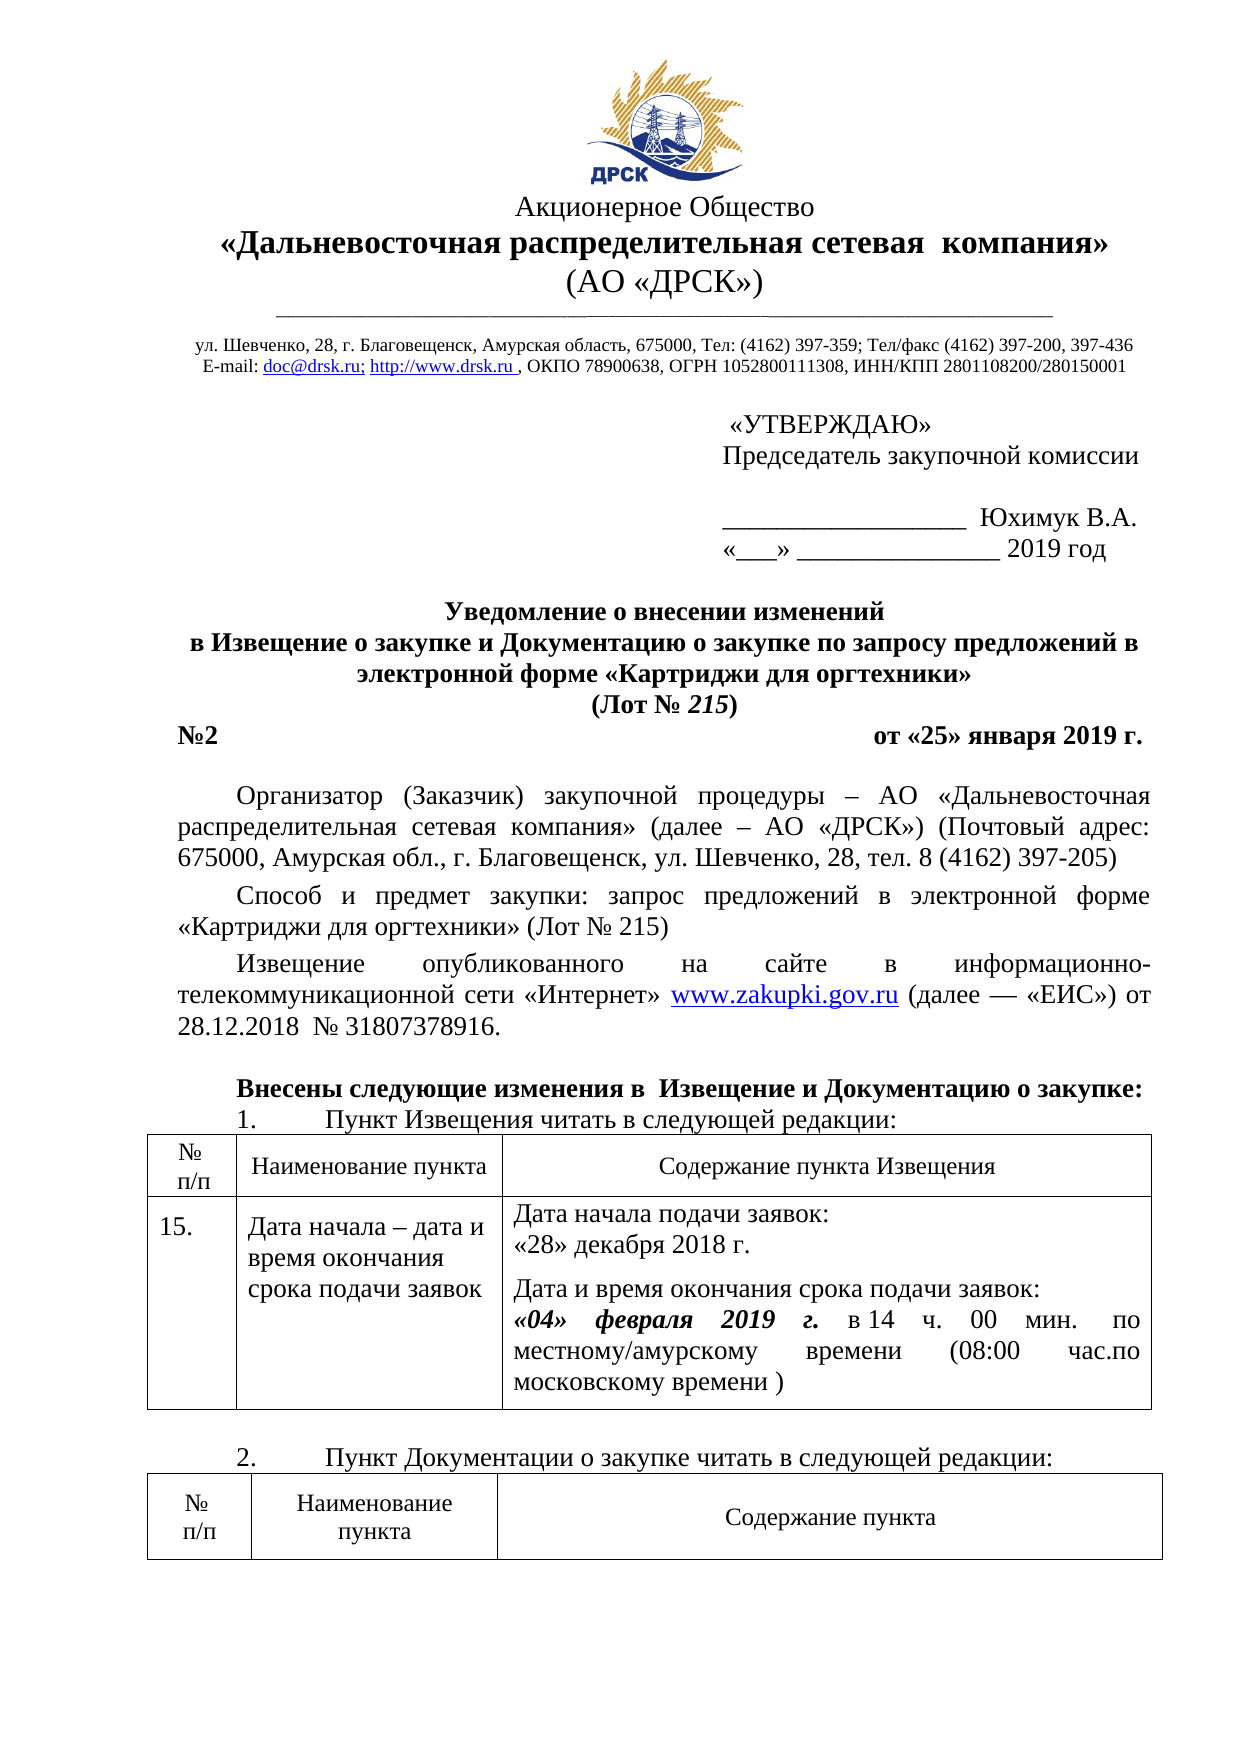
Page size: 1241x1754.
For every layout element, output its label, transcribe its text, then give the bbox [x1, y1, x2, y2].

table_cell 15. [148, 1197, 236, 1409]
text ул. Шевченко, 28, г. Благовещенск, Амурская область, 675000, Тел: (4162) 397-359; Тел/факс (4162) 397-200, 397-436 [177, 333, 1152, 355]
list Внесены следующие изменения в Извещение и Документацию о закупке: [177, 1072, 1152, 1103]
list Уведомление о внесении изменений [177, 594, 1152, 626]
text __________________ Юхимук В.А. [722, 501, 1152, 532]
table_header № п/п [148, 1135, 236, 1196]
text Акционерное Общество [177, 189, 1152, 223]
list №2 от «25» января 2019 г. [177, 719, 1152, 750]
list Способ и предмет закупки: запрос предложений в электронной форме «Картриджи для оргтехники» (Лот № 215) [177, 879, 1152, 941]
list Организатор (Заказчик) закупочной процедуры – АО «Дальневосточная распределительная сетевая компания» (далее – АО «ДРСК») (Почтовый адрес: 675000, Амурская обл., г. Благовещенск, ул. Шевченко, 28, тел. 8 (4162) 397-205) [177, 779, 1152, 872]
table_header Содержание пункта [498, 1474, 1162, 1559]
table_cell Дата начала – дата и время окончания срока подачи заявок [237, 1197, 502, 1409]
list (Лот № 215) [177, 688, 1152, 719]
table_header Наименование пункта [252, 1474, 497, 1559]
list Пункт Извещения читать в следующей редакции: [177, 1103, 1152, 1134]
text «___» _______________ 2019 год [722, 532, 1152, 563]
table_cell Дата начала подачи заявок: «28» декабря 2018 г. Дата и время окончания срока подачи заявок: «04» февраля 2019 г. в 14 ч. 00 мин. по местному/амурскому времени (08:00 час.по московскому времени ) [503, 1197, 1151, 1409]
list Извещение опубликованного на сайте в информационно-телекоммуникационной сети «Интернет» www.zakupki.gov.ru (далее — «ЕИС») от 28.12.2018 № 31807378916. [177, 947, 1152, 1041]
table_header Наименование пункта [237, 1135, 502, 1196]
table_header Содержание пункта Извещения [503, 1135, 1151, 1196]
list в Извещение о закупке и Документацию о закупке по запросу предложений в электронной форме «Картриджи для оргтехники» [177, 626, 1152, 688]
text Председатель закупочной комиссии [722, 439, 1152, 470]
text E-mail: doc@drsk.ru; http://www.drsk.ru , ОКПО 78900638, ОГРН 1052800111308, ИНН/КПП 2801108200/280150001 [177, 355, 1152, 377]
list Пункт Документации о закупке читать в следующей редакции: [177, 1441, 1152, 1472]
table_header № п/п [148, 1474, 251, 1559]
text «УТВЕРЖДАЮ» [722, 408, 1152, 439]
text _____________________________________________________________________________________________________________________ [177, 299, 1152, 319]
text (АО «ДРСК») [177, 261, 1152, 299]
picture [585, 59, 744, 190]
text «Дальневосточная распределительная сетевая компания» [177, 223, 1152, 261]
